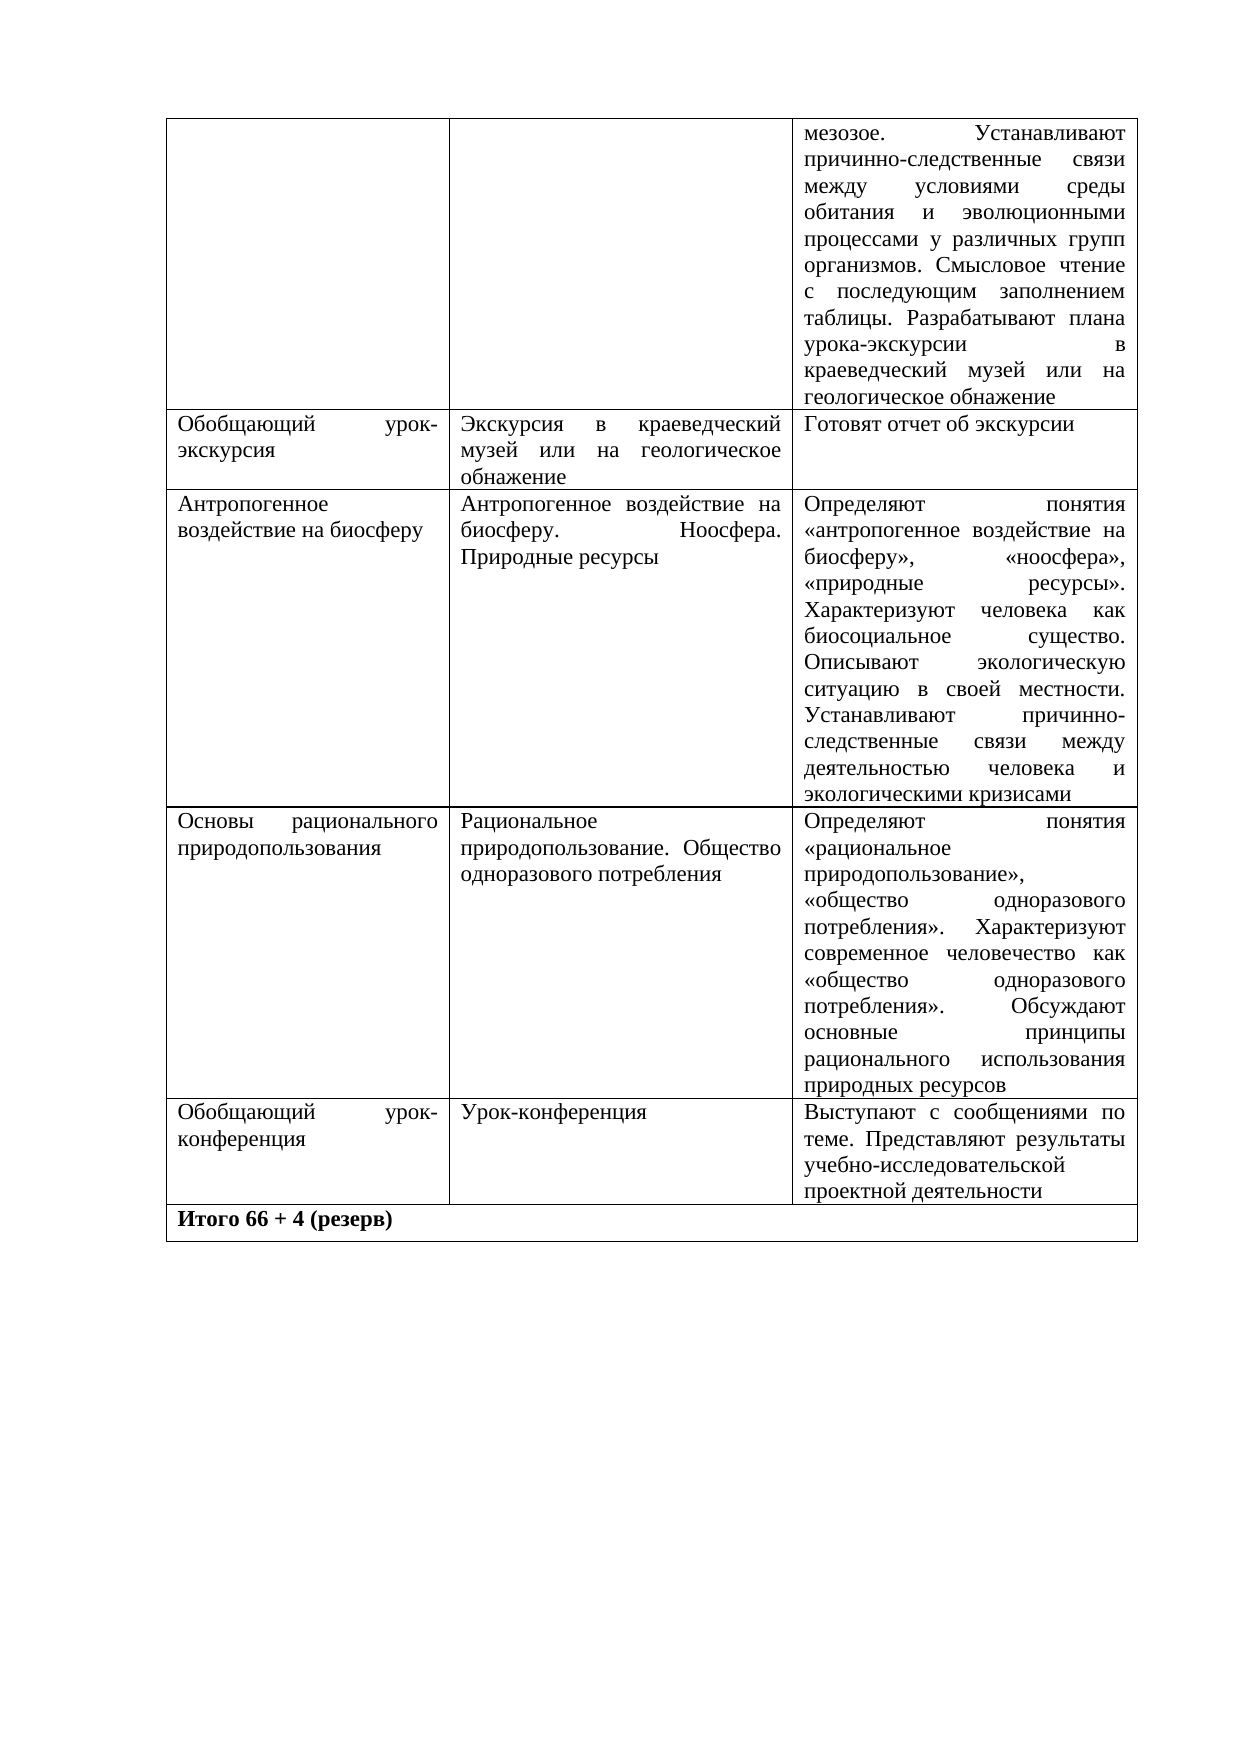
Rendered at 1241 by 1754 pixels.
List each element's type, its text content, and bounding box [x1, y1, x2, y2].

table_cell Экскурсия в краеведческий музей или на геологическое обнажение [450, 410, 792, 489]
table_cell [793, 119, 1137, 409]
table_cell Определяют понятия «антропогенное воздействие на биосферу», «ноосфера», «природные ресурсы». Характеризуют человека как биосоциальное существо. Описывают экологическую ситуацию в своей местности. Устанавливают причинно-следственные связи между деятельностью человека и экологическими кризисами [793, 490, 1137, 806]
table_cell Антропогенное воздействие на биосферу [167, 490, 449, 806]
table_cell Определяют понятия «рациональное природопользование», «общество одноразового потребления». Характеризуют современное человечество как «общество одноразового потребления». Обсуждают основные принципы рационального использования природных ресурсов [793, 808, 1137, 1097]
table_cell Антропогенное воздействие на биосферу. Ноосфера. Природные ресурсы [450, 490, 792, 806]
table_cell Итого 66 + 4 (резерв) [167, 1205, 1137, 1241]
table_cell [167, 119, 449, 409]
table_cell Обобщающий урок-экскурсия [167, 410, 449, 489]
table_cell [450, 119, 792, 409]
table_cell Готовят отчет об экскурсии [793, 410, 1137, 489]
table_cell Рациональное природопользование. Общество одноразового потребления [450, 808, 792, 1097]
table_cell Выступают с сообщениями по теме. Представляют результаты учебно-исследовательской проектной деятельности [793, 1099, 1137, 1204]
table_cell Урок-конференция [450, 1099, 792, 1204]
table_cell Основы рационального природопользования [167, 808, 449, 1097]
table_cell Обобщающий урок-конференция [167, 1099, 449, 1204]
